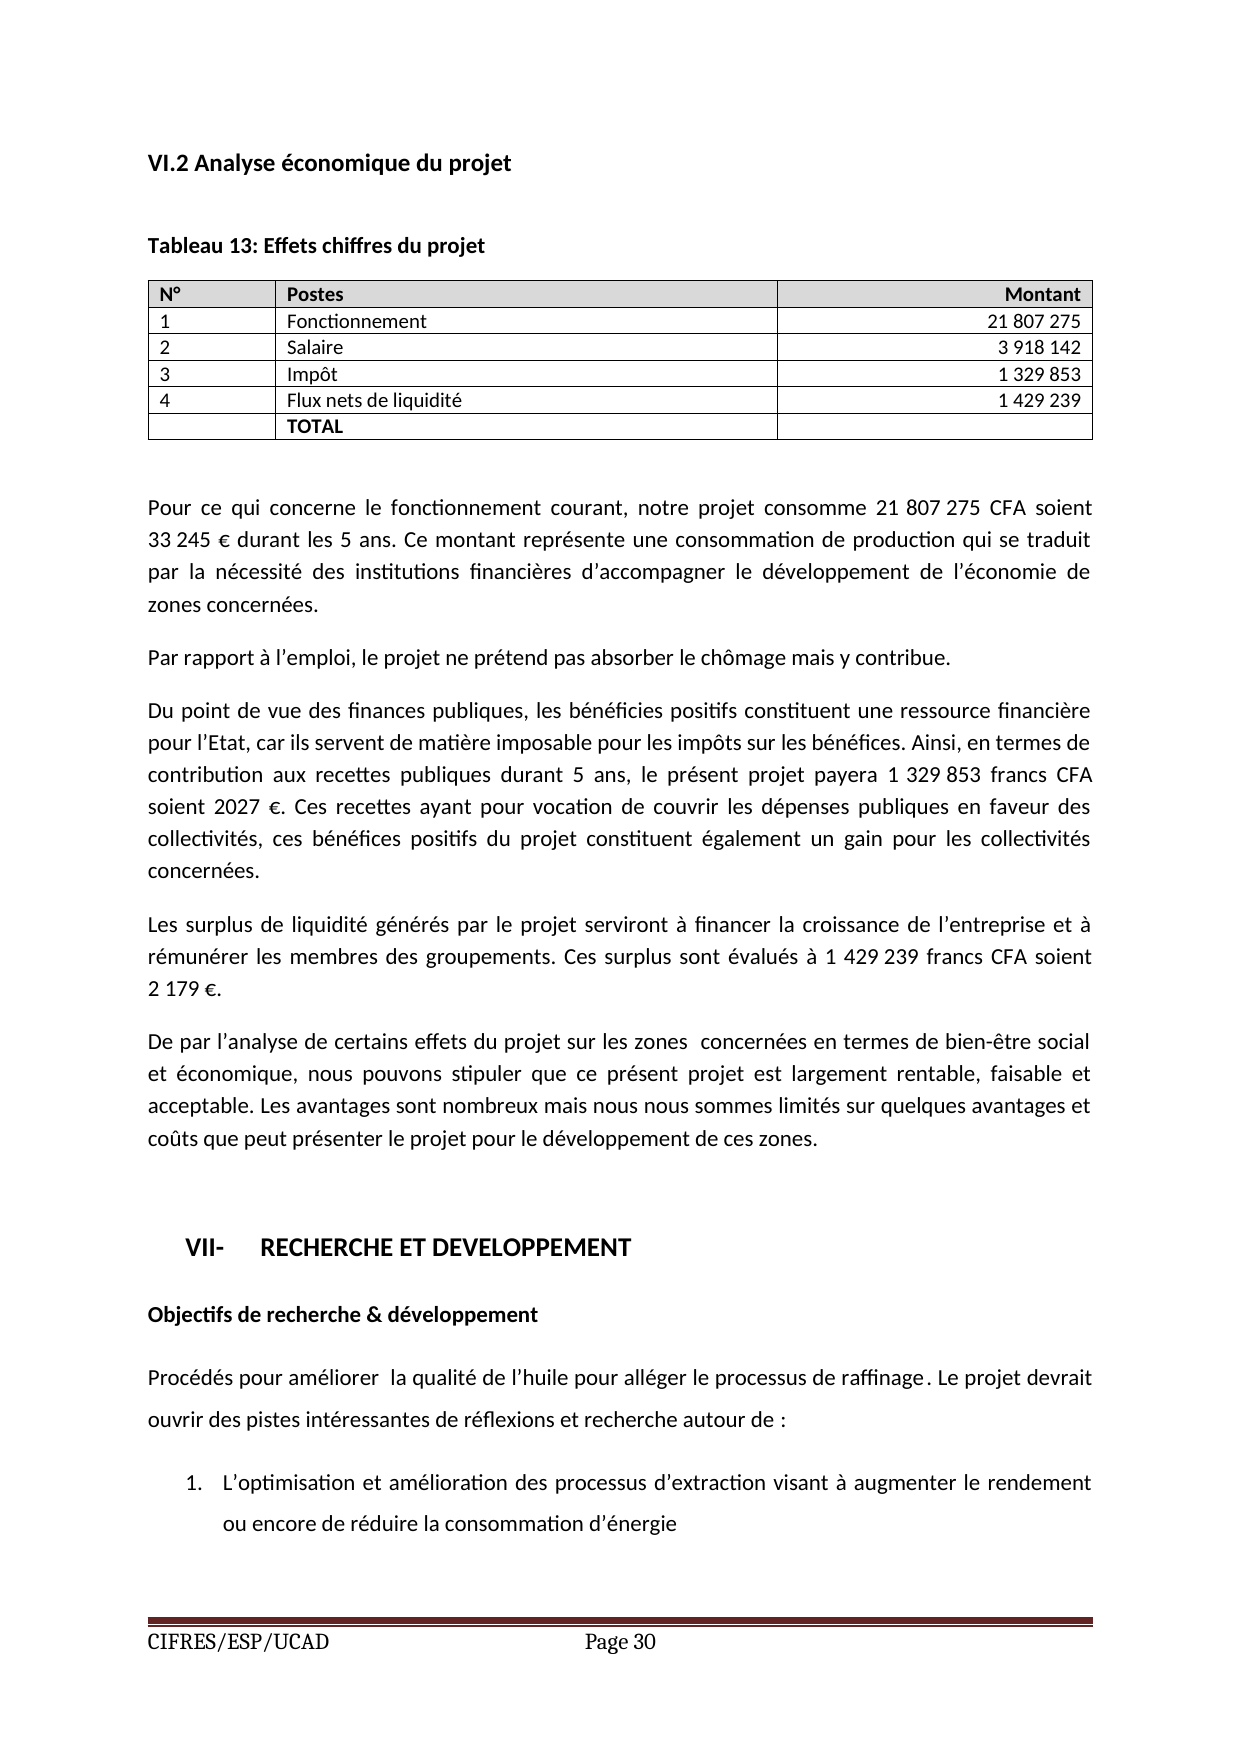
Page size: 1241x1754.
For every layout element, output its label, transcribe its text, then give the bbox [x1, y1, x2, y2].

text Du point de vue des finances publiques, les bénéficies positifs constituent une ressource financière pour l’Etat, car ils servent de matière imposable pour les impôts sur les bénéfices. Ainsi, en termes de contribution aux recettes publiques durant 5 ans, le présent projet payera 1 329 853 francs CFA soient 2027 €. Ces recettes ayant pour vocation de couvrir les dépenses publiques en faveur des collectivités, ces bénéfices positifs du projet constituent également un gain pour les collectivités concernées. [148, 696, 1093, 885]
table_cell Fonctionnement [276, 308, 777, 333]
text Pour ce qui concerne le fonctionnement courant, notre projet consomme 21 807 275 CFA soient 33 245 € durant les 5 ans. Ce montant représente une consommation de production qui se traduit par la nécessité des institutions financières d’accompagner le développement de l’économie de zones concernées. [148, 493, 1093, 618]
text Procédés pour améliorer la qualité de l’huile pour alléger le processus de raffinage. Le projet devrait ouvrir des pistes intéressantes de réflexions et recherche autour de : [148, 1363, 1093, 1433]
list L’optimisation et amélioration des processus d’extraction visant à augmenter le rendement ou encore de réduire la consommation d’énergie [185, 1468, 1093, 1538]
table_header Postes [276, 281, 777, 307]
table_cell 1 429 239 [778, 387, 1092, 413]
subtitle VI.2 Analyse économique du projet [148, 148, 1093, 178]
table_cell TOTAL [276, 414, 777, 439]
table_cell 4 [149, 387, 275, 413]
table_cell [149, 414, 275, 439]
table_cell Impôt [276, 361, 777, 386]
text Tableau 13: Effets chiffres du projet [148, 231, 1093, 259]
text Objectifs de recherche & développement [148, 1300, 1093, 1328]
table_cell Salaire [276, 334, 777, 360]
table_header Montant [778, 281, 1092, 307]
table_cell 2 [149, 334, 275, 360]
table_cell 3 [149, 361, 275, 386]
text De par l’analyse de certains effets du projet sur les zones concernées en termes de bien-être social et économique, nous pouvons stipuler que ce présent projet est largement rentable, faisable et acceptable. Les avantages sont nombreux mais nous nous sommes limités sur quelques avantages et coûts que peut présenter le projet pour le développement de ces zones. [148, 1027, 1093, 1152]
table_cell 21 807 275 [778, 308, 1092, 333]
text Les surplus de liquidité générés par le projet serviront à financer la croissance de l’entreprise et à rémunérer les membres des groupements. Ces surplus sont évalués à 1 429 239 francs CFA soient 2 179 €. [148, 910, 1093, 1002]
table_cell Flux nets de liquidité [276, 387, 777, 413]
table_cell 1 [149, 308, 275, 333]
text Par rapport à l’emploi, le projet ne prétend pas absorber le chômage mais y contribue. [148, 643, 1093, 671]
table_header N° [149, 281, 275, 307]
list RECHERCHE ET DEVELOPPEMENT [185, 1230, 1093, 1263]
table_cell 1 329 853 [778, 361, 1092, 386]
table_cell 3 918 142 [778, 334, 1092, 360]
table_cell [778, 414, 1092, 439]
